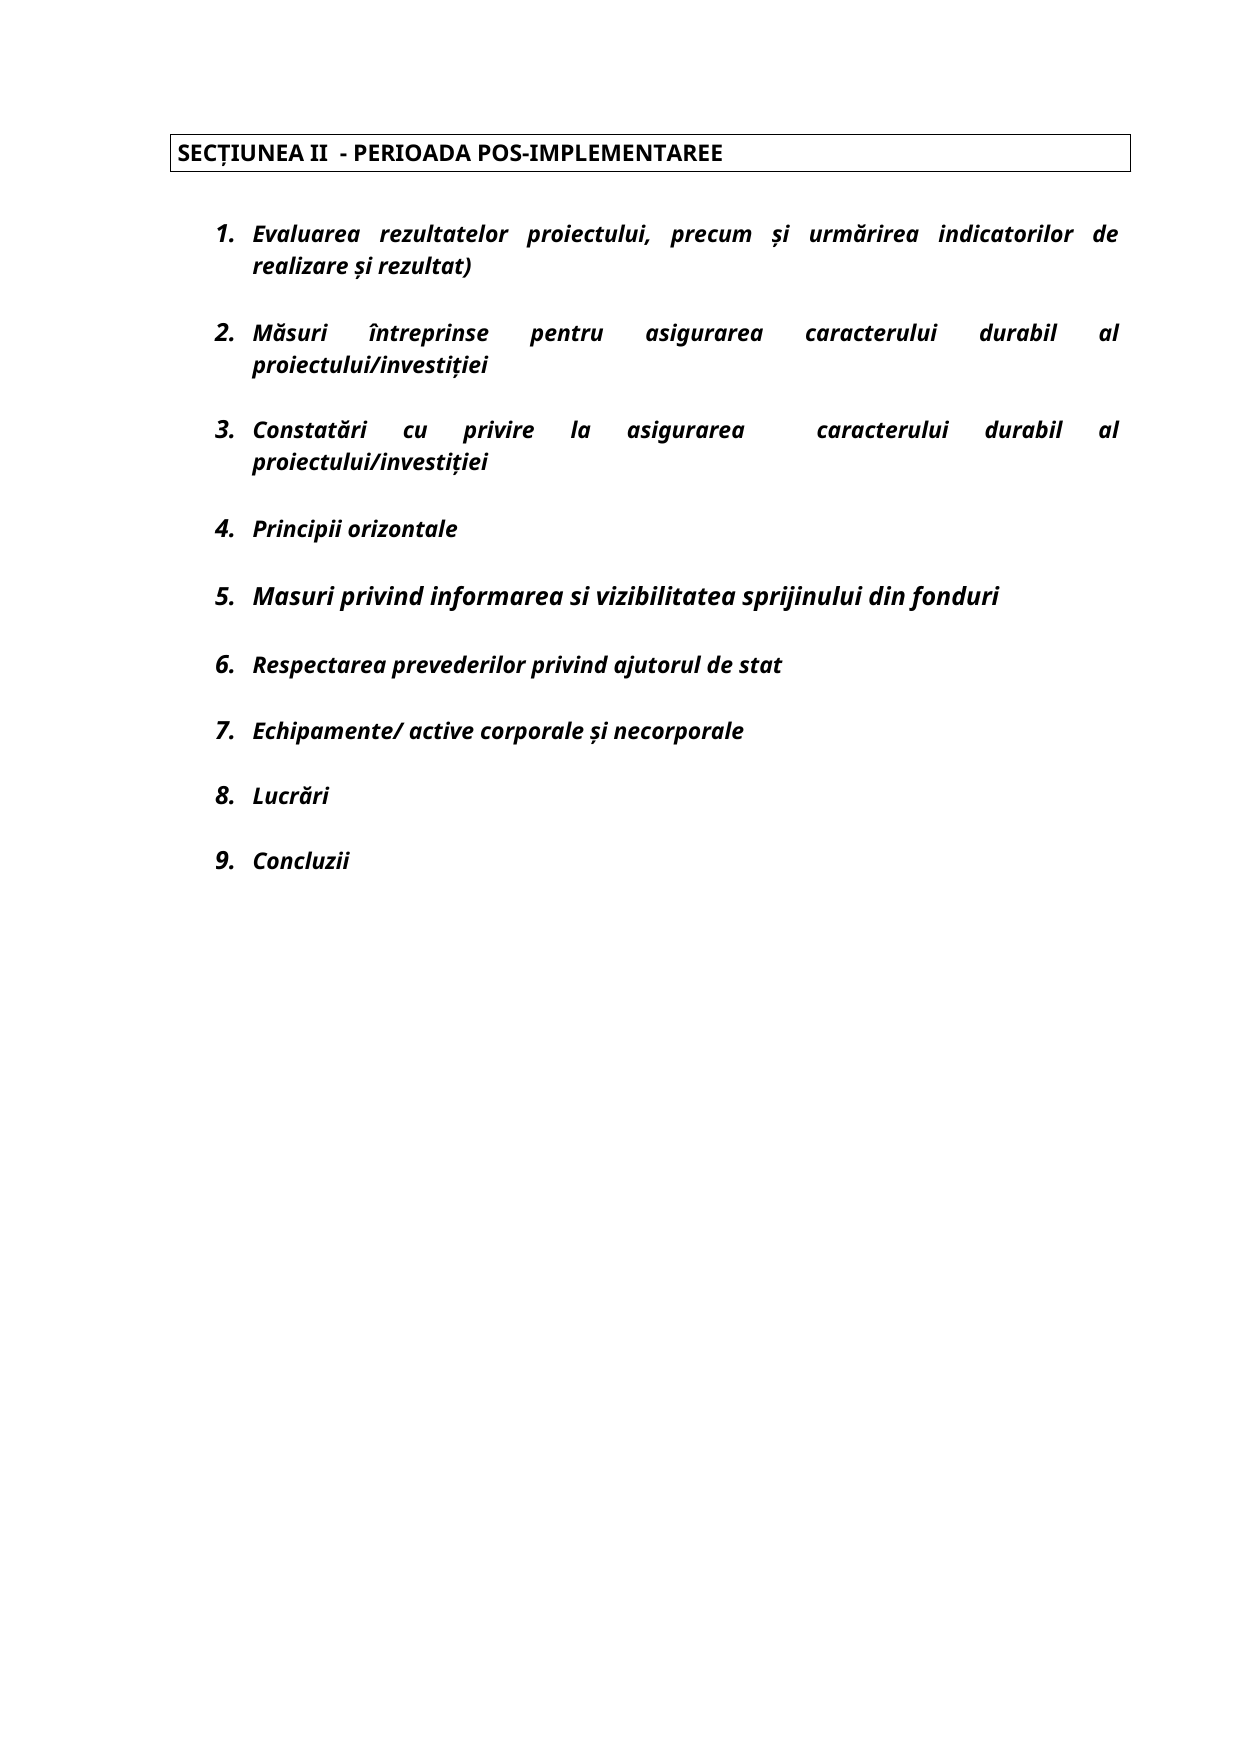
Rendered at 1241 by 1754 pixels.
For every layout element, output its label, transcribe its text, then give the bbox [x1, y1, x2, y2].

list Masuri privind informarea si vizibilitatea sprijinului din fonduri [215, 579, 1122, 613]
list Concluzii [215, 843, 1122, 877]
list Principii orizontale [215, 511, 1122, 545]
list Echipamente/ active corporale și necorporale [215, 712, 1122, 746]
list Măsuri întreprinse pentru asigurarea caracterului durabil al proiectului/investiției [215, 315, 1122, 380]
text SECȚIUNEA II - PERIOADA POS-IMPLEMENTAREE [171, 135, 1130, 171]
list Lucrări [215, 778, 1122, 812]
list Evaluarea rezultatelor proiectului, precum și urmărirea indicatorilor de realizare și rezultat) [215, 216, 1122, 281]
list Constatări cu privire la asigurarea caracterului durabil al proiectului/investiției [215, 411, 1122, 477]
list Respectarea prevederilor privind ajutorul de stat [215, 647, 1122, 681]
